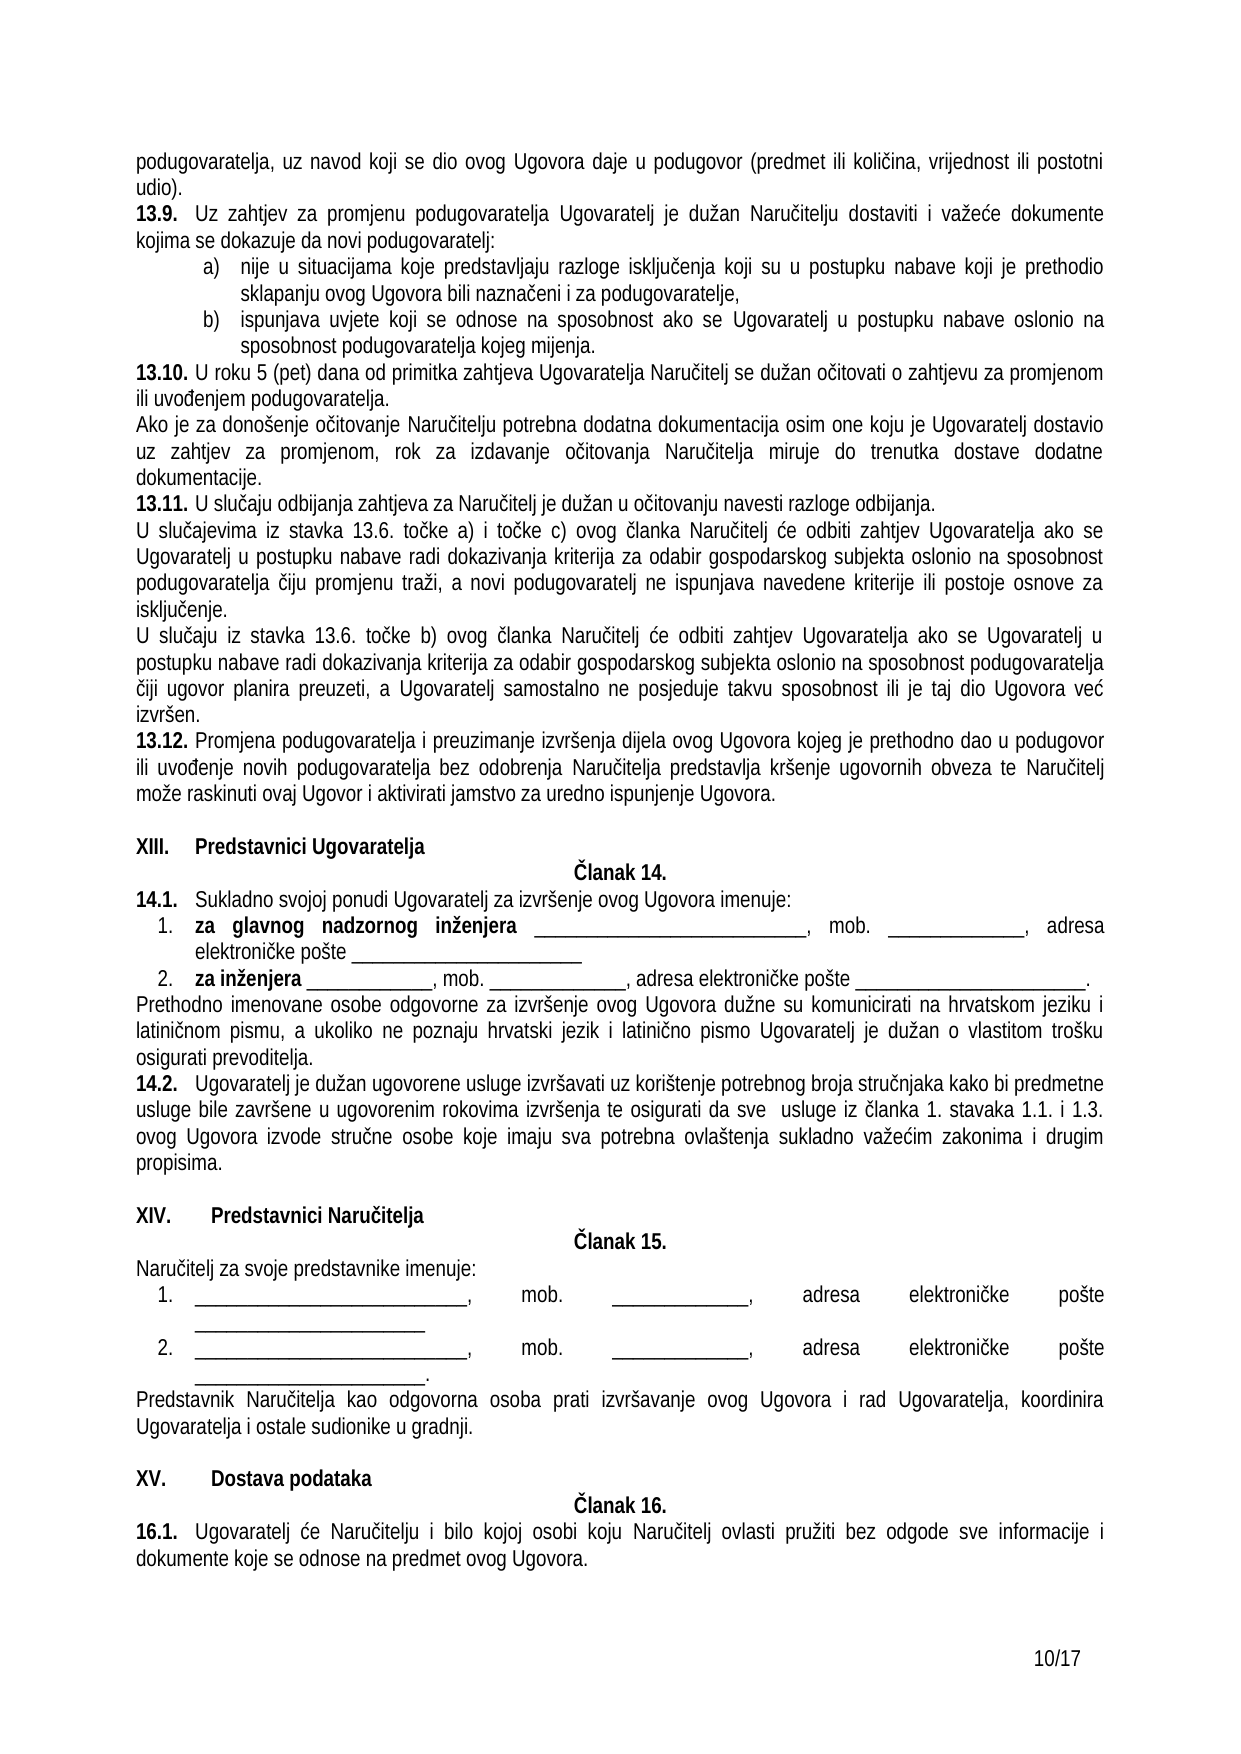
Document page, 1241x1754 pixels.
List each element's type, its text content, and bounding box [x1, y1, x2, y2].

list Sukladno svojoj ponudi Ugovaratelj za izvršenje ovog Ugovora imenuje: [136, 886, 1104, 912]
list XIII. Predstavnici Ugovaratelja [136, 833, 1104, 859]
list Ugovaratelj je dužan ugovorene usluge izvršavati uz korištenje potrebnog broja stručnjaka kako bi predmetne usluge bile završene u ugovorenim rokovima izvršenja te osigurati da sve usluge iz članka 1. stavaka 1.1. i 1.3. ovog Ugovora izvode stručne osobe koje imaju sva potrebna ovlaštenja sukladno važećim zakonima i drugim propisima. [136, 1070, 1104, 1176]
list nije u situacijama koje predstavljaju razloge isključenja koji su u postupku nabave koji je prethodio sklapanju ovog Ugovora bili naznačeni i za podugovaratelje, [203, 253, 1104, 306]
text Predstavnik Naručitelja kao odgovorna osoba prati izvršavanje ovog Ugovora i rad Ugovaratelja, koordinira Ugovaratelja i ostale sudionike u gradnji. [136, 1386, 1104, 1439]
list Ugovaratelj će Naručitelju i bilo kojoj osobi koju Naručitelj ovlasti pružiti bez odgode sve informacije i dokumente koje se odnose na predmet ovog Ugovora. [136, 1518, 1104, 1571]
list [136, 148, 1104, 200]
list U slučaju iz stavka 13.6. točke b) ovog članka Naručitelj će odbiti zahtjev Ugovaratelja ako se Ugovaratelj u postupku nabave radi dokazivanja kriterija za odabir gospodarskog subjekta oslonio na sposobnost podugovaratelja čiji ugovor planira preuzeti, a Ugovaratelj samostalno ne posjeduje takvu sposobnost ili je taj dio Ugovora već izvršen. [136, 622, 1104, 727]
list Prethodno imenovane osobe odgovorne za izvršenje ovog Ugovora dužne su komunicirati na hrvatskom jeziku i latiničnom pismu, a ukoliko ne poznaju hrvatski jezik i latinično pismo Ugovaratelj je dužan o vlastitom trošku osigurati prevoditelja. [136, 991, 1104, 1070]
list za glavnog nadzornog inženjera __________________________, mob. _____________, adresa elektroničke pošte ______________________ [157, 912, 1104, 965]
list ispunjava uvjete koji se odnose na sposobnost ako se Ugovaratelj u postupku nabave oslonio na sposobnost podugovaratelja kojeg mijenja. [203, 306, 1104, 358]
text Članak 15. [136, 1228, 1104, 1254]
list U slučajevima iz stavka 13.6. točke a) i točke c) ovog članka Naručitelj će odbiti zahtjev Ugovaratelja ako se Ugovaratelj u postupku nabave radi dokazivanja kriterija za odabir gospodarskog subjekta oslonio na sposobnost podugovaratelja čiju promjenu traži, a novi podugovaratelj ne ispunjava navedene kriterije ili postoje osnove za isključenje. [136, 517, 1104, 622]
text Članak 14. [136, 859, 1104, 886]
list __________________________, mob. _____________, adresa elektroničke pošte ______________________. [157, 1334, 1104, 1386]
list za inženjera ____________, mob. _____________, adresa elektroničke pošte ______________________. [157, 965, 1104, 991]
list Promjena podugovaratelja i preuzimanje izvršenja dijela ovog Ugovora kojeg je prethodno dao u podugovor ili uvođenje novih podugovaratelja bez odobrenja Naručitelja predstavlja kršenje ugovornih obveza te Naručitelj može raskinuti ovaj Ugovor i aktivirati jamstvo za uredno ispunjenje Ugovora. [136, 727, 1104, 807]
list Ako je za donošenje očitovanje Naručitelju potrebna dodatna dokumentacija osim one koju je Ugovaratelj dostavio uz zahtjev za promjenom, rok za izdavanje očitovanja Naručitelja miruje do trenutka dostave dodatne dokumentacije. [136, 411, 1104, 490]
text XIV. Predstavnici Naručitelja [136, 1202, 1104, 1228]
list Naručitelj za svoje predstavnike imenuje: [136, 1254, 1104, 1281]
list U roku 5 (pet) dana od primitka zahtjeva Ugovaratelja Naručitelj se dužan očitovati o zahtjevu za promjenom ili uvođenjem podugovaratelja. [136, 358, 1104, 411]
text Članak 16. [136, 1492, 1104, 1518]
list Uz zahtjev za promjenu podugovaratelja Ugovaratelj je dužan Naručitelju dostaviti i važeće dokumente kojima se dokazuje da novi podugovaratelj: [136, 200, 1104, 253]
list U slučaju odbijanja zahtjeva za Naručitelj je dužan u očitovanju navesti razloge odbijanja. [136, 490, 1104, 517]
list __________________________, mob. _____________, adresa elektroničke pošte ______________________ [157, 1281, 1104, 1334]
text XV. Dostava podataka [136, 1465, 1104, 1492]
